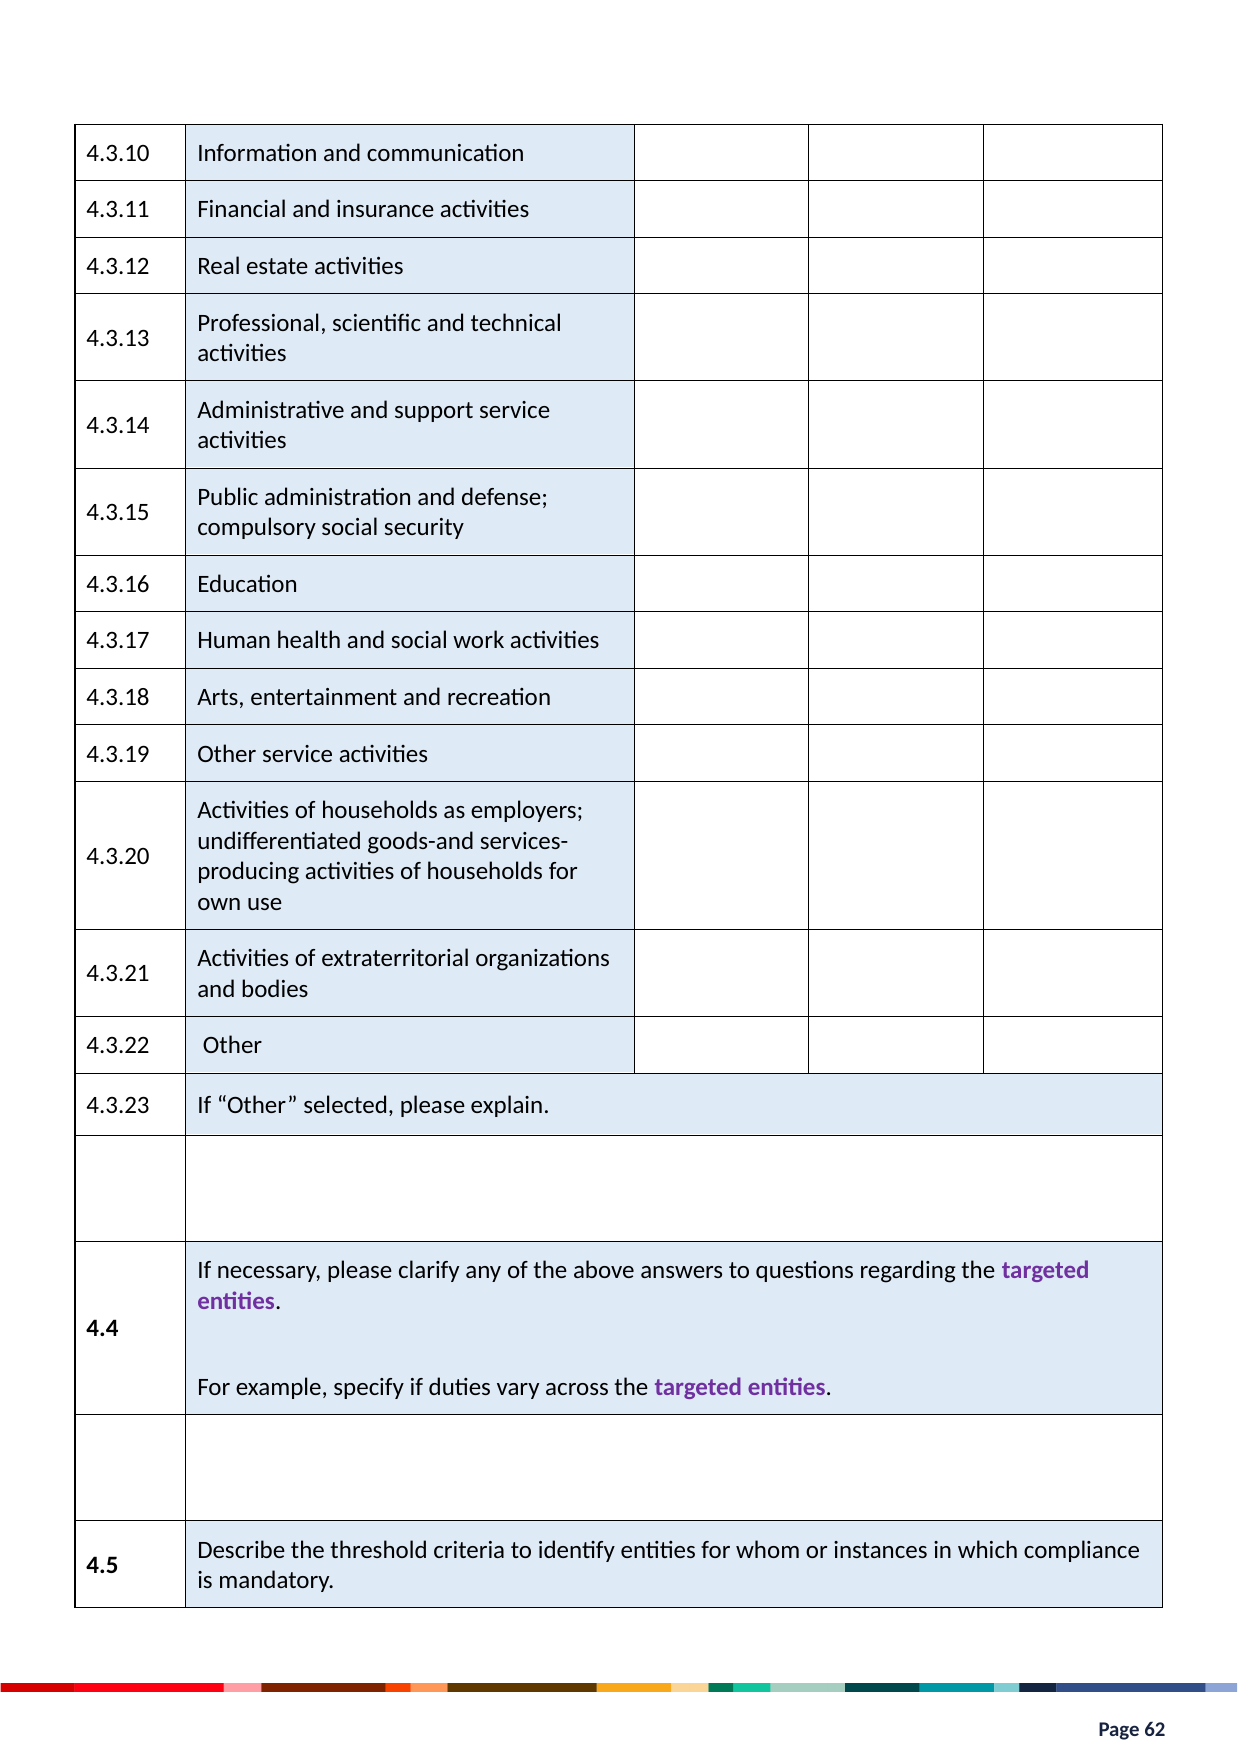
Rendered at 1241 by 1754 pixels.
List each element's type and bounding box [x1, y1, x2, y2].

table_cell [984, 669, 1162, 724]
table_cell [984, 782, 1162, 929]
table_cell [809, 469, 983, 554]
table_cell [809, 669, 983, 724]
picture [0, 1683, 1236, 1692]
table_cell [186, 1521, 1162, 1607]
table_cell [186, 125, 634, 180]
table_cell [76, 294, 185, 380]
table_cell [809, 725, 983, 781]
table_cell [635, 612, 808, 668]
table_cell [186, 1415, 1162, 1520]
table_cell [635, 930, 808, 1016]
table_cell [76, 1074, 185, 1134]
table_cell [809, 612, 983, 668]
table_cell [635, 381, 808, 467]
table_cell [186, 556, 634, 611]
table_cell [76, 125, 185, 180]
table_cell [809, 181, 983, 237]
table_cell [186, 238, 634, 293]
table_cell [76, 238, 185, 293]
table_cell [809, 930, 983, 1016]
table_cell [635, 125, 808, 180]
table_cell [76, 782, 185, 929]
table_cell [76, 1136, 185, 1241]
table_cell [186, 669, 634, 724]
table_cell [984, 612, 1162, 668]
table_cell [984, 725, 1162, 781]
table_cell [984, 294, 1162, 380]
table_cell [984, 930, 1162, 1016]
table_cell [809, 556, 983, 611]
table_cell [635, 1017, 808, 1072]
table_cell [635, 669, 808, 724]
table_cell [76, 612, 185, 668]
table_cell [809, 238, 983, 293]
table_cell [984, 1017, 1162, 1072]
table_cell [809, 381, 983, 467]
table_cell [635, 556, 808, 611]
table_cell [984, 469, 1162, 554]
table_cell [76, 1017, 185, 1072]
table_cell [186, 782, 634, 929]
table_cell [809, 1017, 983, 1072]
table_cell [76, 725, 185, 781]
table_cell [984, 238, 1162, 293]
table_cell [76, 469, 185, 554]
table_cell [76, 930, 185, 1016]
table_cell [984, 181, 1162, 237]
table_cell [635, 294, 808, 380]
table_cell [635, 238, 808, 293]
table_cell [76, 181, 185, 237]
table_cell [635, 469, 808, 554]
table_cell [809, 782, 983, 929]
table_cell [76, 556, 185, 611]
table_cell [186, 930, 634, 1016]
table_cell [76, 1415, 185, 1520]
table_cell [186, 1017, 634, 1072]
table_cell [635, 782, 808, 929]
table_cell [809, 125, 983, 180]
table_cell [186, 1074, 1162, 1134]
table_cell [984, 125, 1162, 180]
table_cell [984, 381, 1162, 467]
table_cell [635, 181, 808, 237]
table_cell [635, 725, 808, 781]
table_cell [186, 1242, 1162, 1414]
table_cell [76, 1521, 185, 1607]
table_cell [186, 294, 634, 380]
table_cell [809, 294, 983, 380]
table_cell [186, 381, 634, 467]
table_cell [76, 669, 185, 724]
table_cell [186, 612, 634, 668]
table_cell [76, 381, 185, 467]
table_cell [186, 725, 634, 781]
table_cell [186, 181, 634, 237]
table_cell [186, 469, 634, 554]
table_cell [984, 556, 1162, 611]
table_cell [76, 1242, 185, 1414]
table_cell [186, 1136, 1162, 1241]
